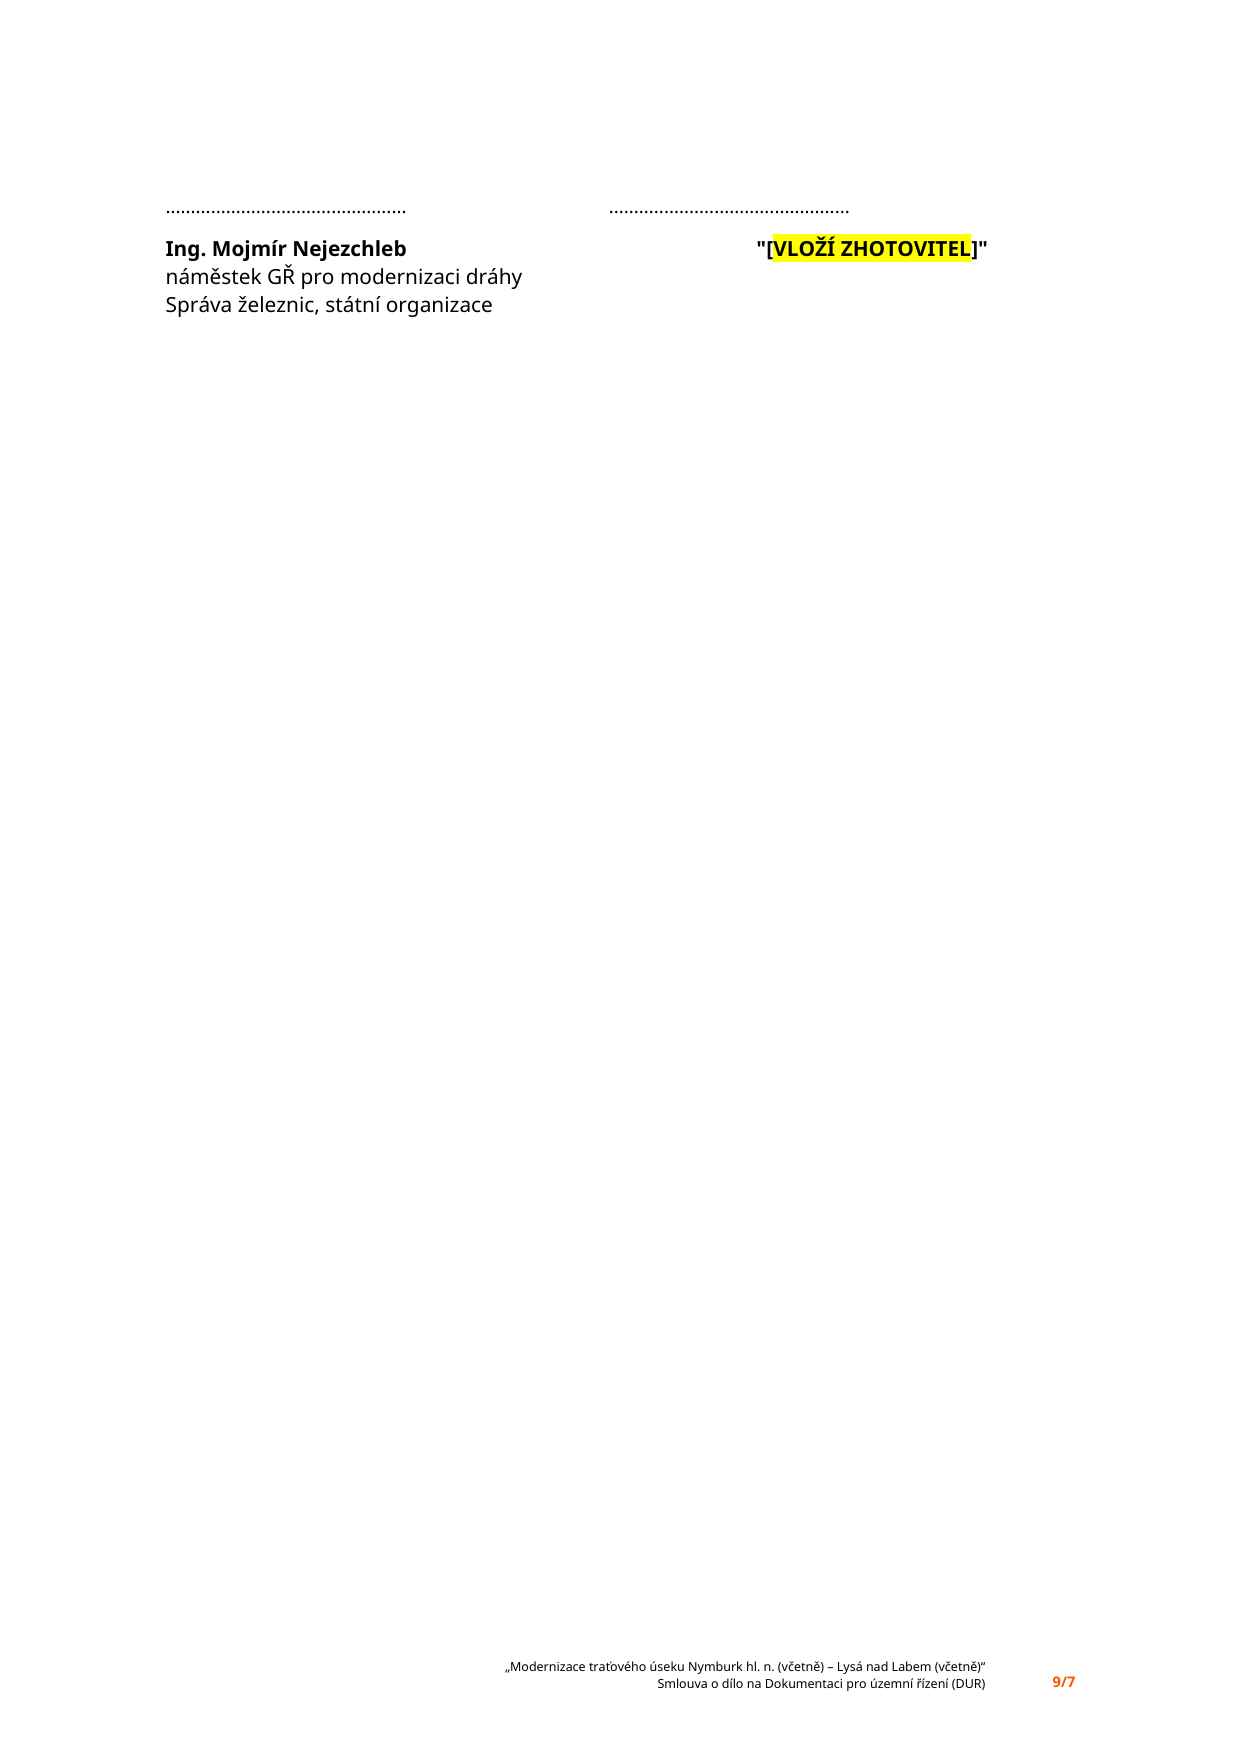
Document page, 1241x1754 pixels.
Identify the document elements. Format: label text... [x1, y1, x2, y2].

text Ing. Mojmír Nejezchleb "[VLOŽÍ ZHOTOVITEL]" [165, 234, 773, 262]
text Ing. Mojmír Nejezchleb "[VLOŽÍ ZHOTOVITEL]" [971, 234, 1075, 262]
text Správa železnic, státní organizace [165, 291, 1075, 319]
text náměstek GŘ pro modernizaci dráhy [165, 262, 1075, 291]
text ................................................ ................................................ [165, 193, 1075, 219]
